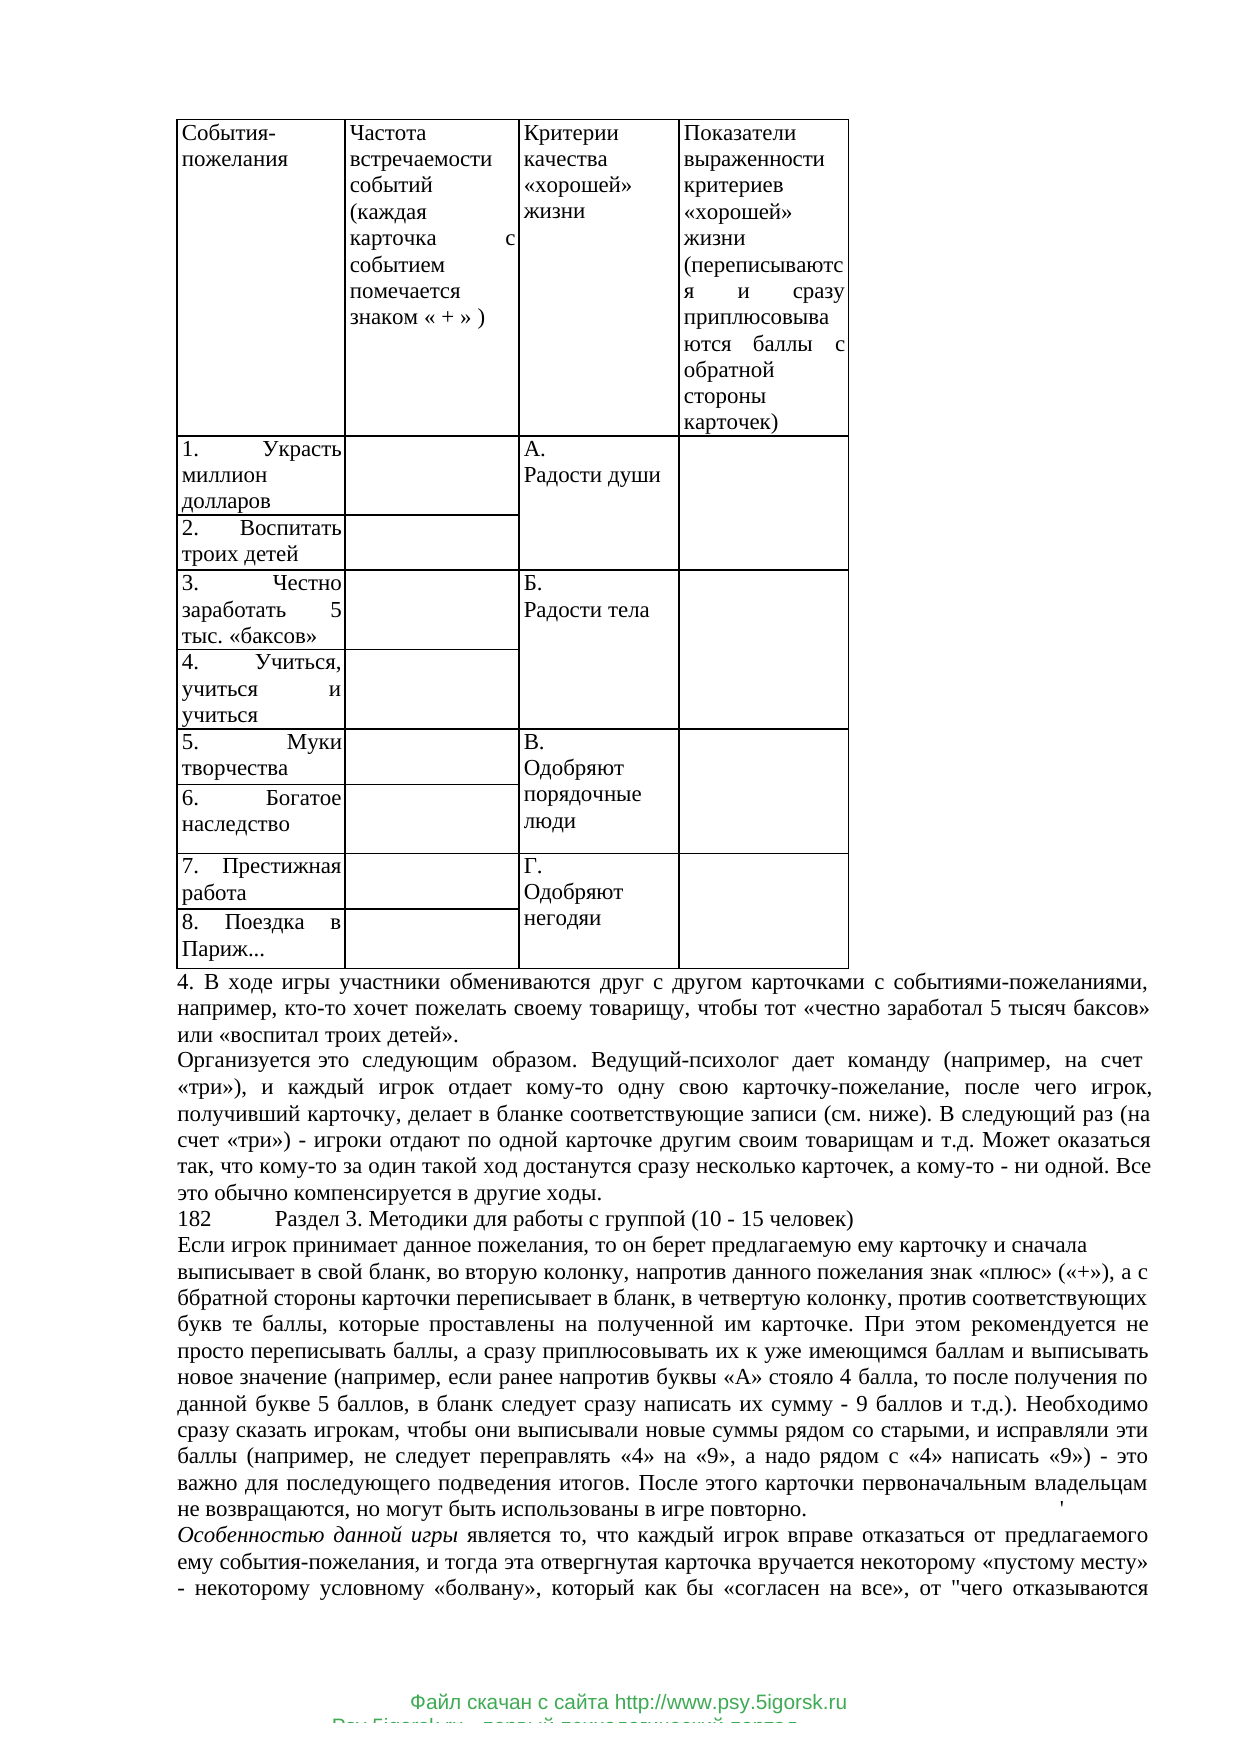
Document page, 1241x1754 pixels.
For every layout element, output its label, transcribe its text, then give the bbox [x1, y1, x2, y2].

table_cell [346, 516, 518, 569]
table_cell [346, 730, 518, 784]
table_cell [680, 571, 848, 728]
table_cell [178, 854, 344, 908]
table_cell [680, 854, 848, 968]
list В ходе игры участники обмениваются друг с другом карточками с событиями-пожеланиями, [177, 969, 1240, 994]
text Если игрок принимает данное пожелания, то он берет предлагаемую ему карточку и сначала выписывает в свой бланк, во вторую колонку, напротив данного пожелания знак «плюс» («+»), а с ббратной стороны карточки переписывает в бланк, в четвертую колонку, против соответствующих букв те баллы, которые проставлены на полученной им карточке. При этом рекомендуется не просто переписывать баллы, а сразу приплюсовывать их к уже имеющимся баллам и выписывать новое значение (например, если ранее напротив буквы «А» стояло 4 балла, то после получения по данной букве 5 баллов, в бланк следует сразу написать их сумму - 9 баллов и т.д.). Необходимо сразу сказать игрокам, чтобы они выписывали новые суммы рядом со старыми, и исправляли эти баллы (например, не следует переправлять «4» на «9», а надо рядом с «4» написать «9») - это важно для последующего подведения итогов. После этого карточки первоначальным владельцам не возвращаются, но могут быть использованы в игре повторно. ' Особенностью данной игры является то, что каждый игрок вправе отказаться от предлагаемого ему события-пожелания, и тогда эта отвергнутая карточка вручается некоторому «пустому месту» [177, 1231, 1153, 1574]
text Организуется это следующим образом. Ведущий-психолог дает команду (например, на счет [177, 1047, 1240, 1073]
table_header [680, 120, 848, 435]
text «три»), и каждый игрок отдает кому-то одну свою карточку-пожелание, после чего игрок, получивший карточку, делает в бланке соответствующие записи (см. ниже). В следующий раз (на счет «три») - игроки отдают по одной карточке другим своим товарищам и т.д. Может оказаться так, что кому-то за один такой ход достанутся сразу несколько карточек, а кому-то - ни одной. Все это обычно компенсируется в другие ходы. [177, 1073, 1152, 1205]
text например, кто-то хочет пожелать своему товарищу, чтобы тот «честно заработал 5 тысяч баксов» или «воспитал троих детей». [177, 994, 1152, 1047]
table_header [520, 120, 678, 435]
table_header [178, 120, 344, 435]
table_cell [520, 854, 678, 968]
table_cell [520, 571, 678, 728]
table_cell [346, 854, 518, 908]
text 182 Раздел 3. Методики для работы с группой (10 - 15 человек) [177, 1205, 1240, 1231]
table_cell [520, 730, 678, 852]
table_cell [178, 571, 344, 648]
list некоторому условному «болвану», который как бы «согласен на все», от "чего отказываются [177, 1574, 1240, 1601]
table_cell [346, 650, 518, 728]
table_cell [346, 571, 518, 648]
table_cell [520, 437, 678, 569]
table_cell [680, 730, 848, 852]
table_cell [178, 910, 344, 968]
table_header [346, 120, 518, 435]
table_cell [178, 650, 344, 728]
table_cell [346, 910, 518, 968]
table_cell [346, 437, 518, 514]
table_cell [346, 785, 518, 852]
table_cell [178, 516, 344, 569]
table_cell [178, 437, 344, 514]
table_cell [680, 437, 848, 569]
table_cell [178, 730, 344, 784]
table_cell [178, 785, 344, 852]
